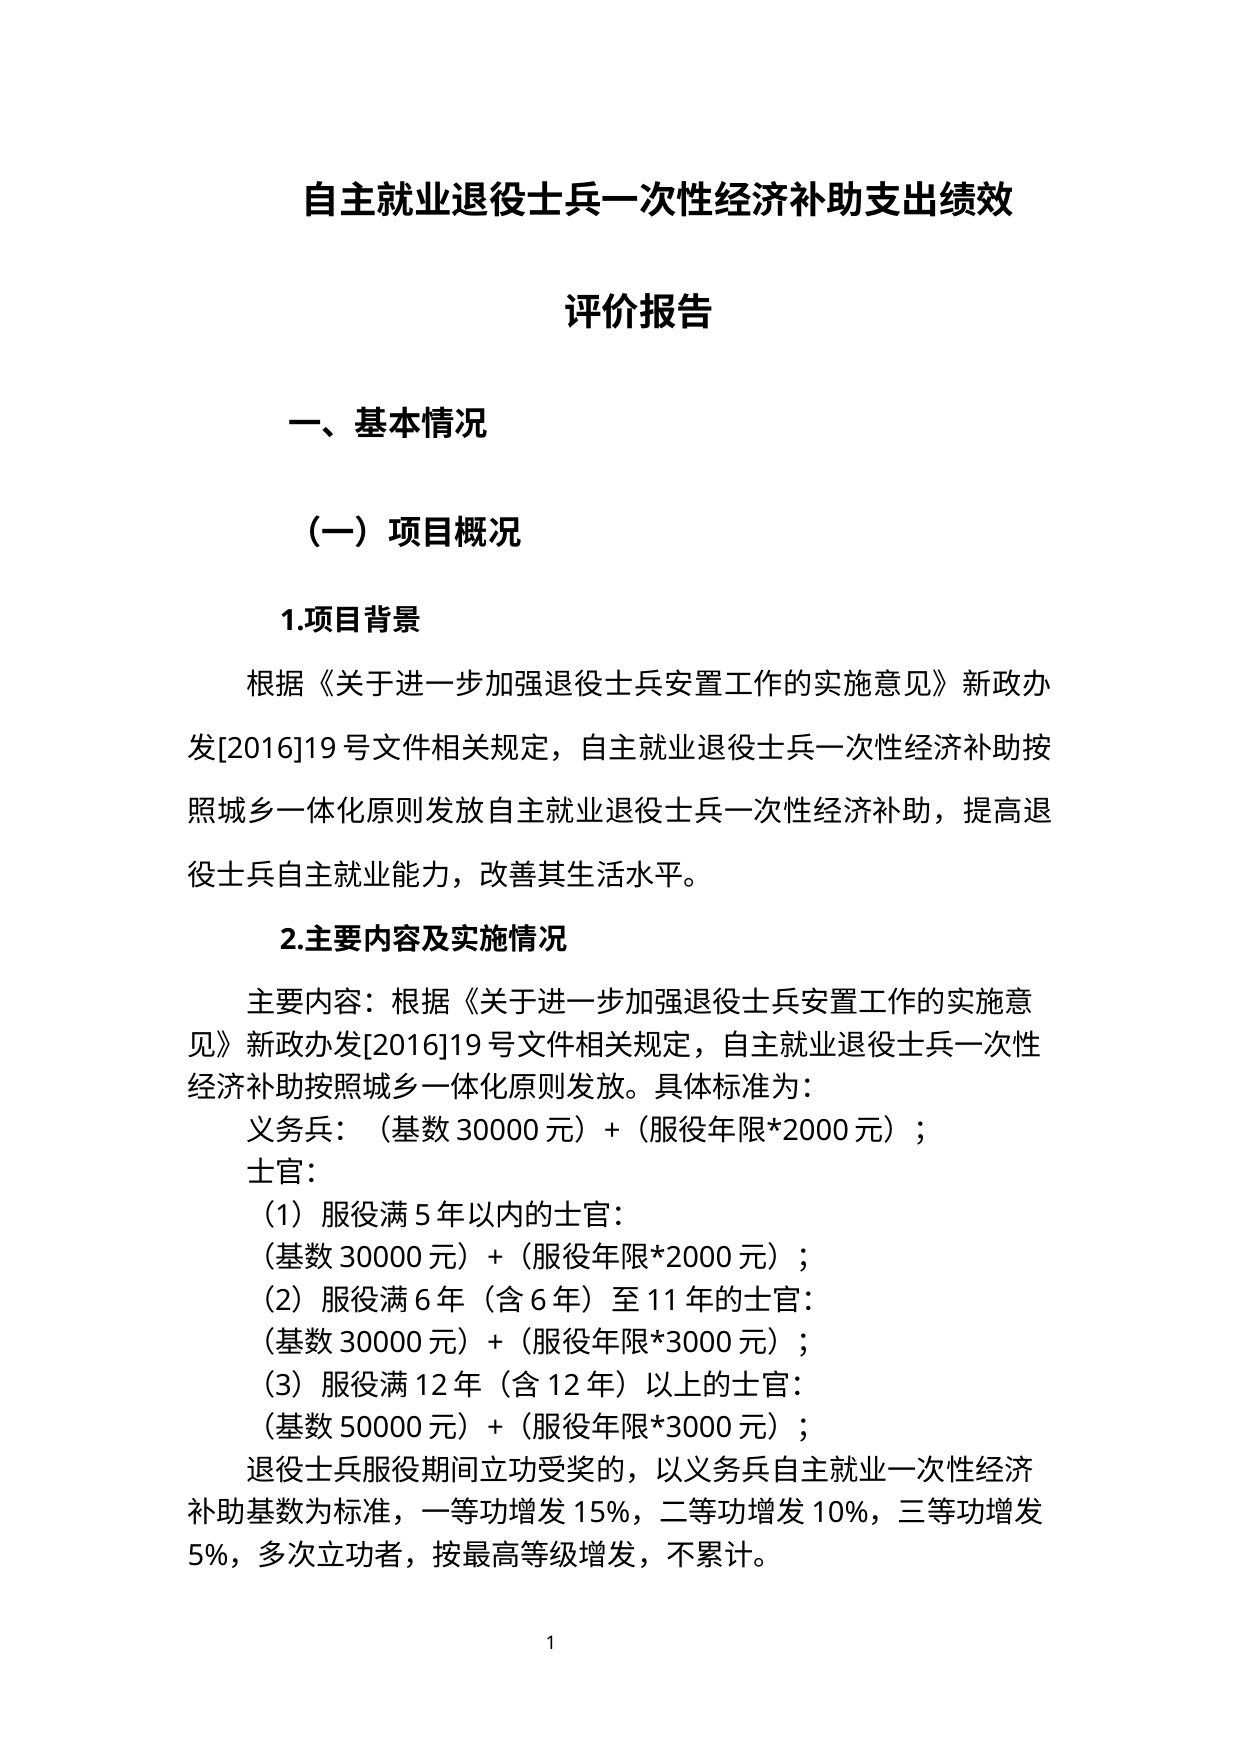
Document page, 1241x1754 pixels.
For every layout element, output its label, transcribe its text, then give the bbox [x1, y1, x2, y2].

subtitle （一）项目概况 [187, 488, 1053, 573]
text （基数50000元）+（服役年限*3000元）； [187, 1404, 1053, 1446]
subtitle 2.主要内容及实施情况 [187, 915, 1053, 958]
text 评价报告 [187, 267, 1053, 352]
text 主要内容：根据《关于进一步加强退役士兵安置工作的实施意见》新政办发[2016]19号文件相关规定，自主就业退役士兵一次性经济补助按照城乡一体化原则发放。具体标准为： [187, 979, 1053, 1106]
subtitle 一、基本情况 [187, 379, 1053, 464]
text （1）服役满5年以内的士官： [187, 1191, 1053, 1234]
text （基数30000元）+（服役年限*2000元）； [187, 1234, 1053, 1276]
text （基数30000元）+（服役年限*3000元）； [187, 1319, 1053, 1361]
text 士官： [187, 1149, 1053, 1191]
subtitle 1.项目背景 [187, 597, 1053, 639]
text 义务兵：（基数30000元）+（服役年限*2000元）； [187, 1106, 1053, 1149]
text 退役士兵服役期间立功受奖的，以义务兵自主就业一次性经济补助基数为标准，一等功增发15%，二等功增发10%，三等功增发5%，多次立功者，按最高等级增发，不累计。 [187, 1446, 1053, 1574]
text （2）服役满6年（含6年）至11年的士官： [187, 1276, 1053, 1319]
text 根据《关于进一步加强退役士兵安置工作的实施意见》新政办发[2016]19号文件相关规定，自主就业退役士兵一次性经济补助按照城乡一体化原则发放自主就业退役士兵一次性经济补助，提高退役士兵自主就业能力，改善其生活水平。 [187, 660, 1053, 894]
text （3）服役满12年（含12年）以上的士官： [187, 1361, 1053, 1404]
text 自主就业退役士兵一次性经济补助支出绩效 [187, 154, 1053, 239]
